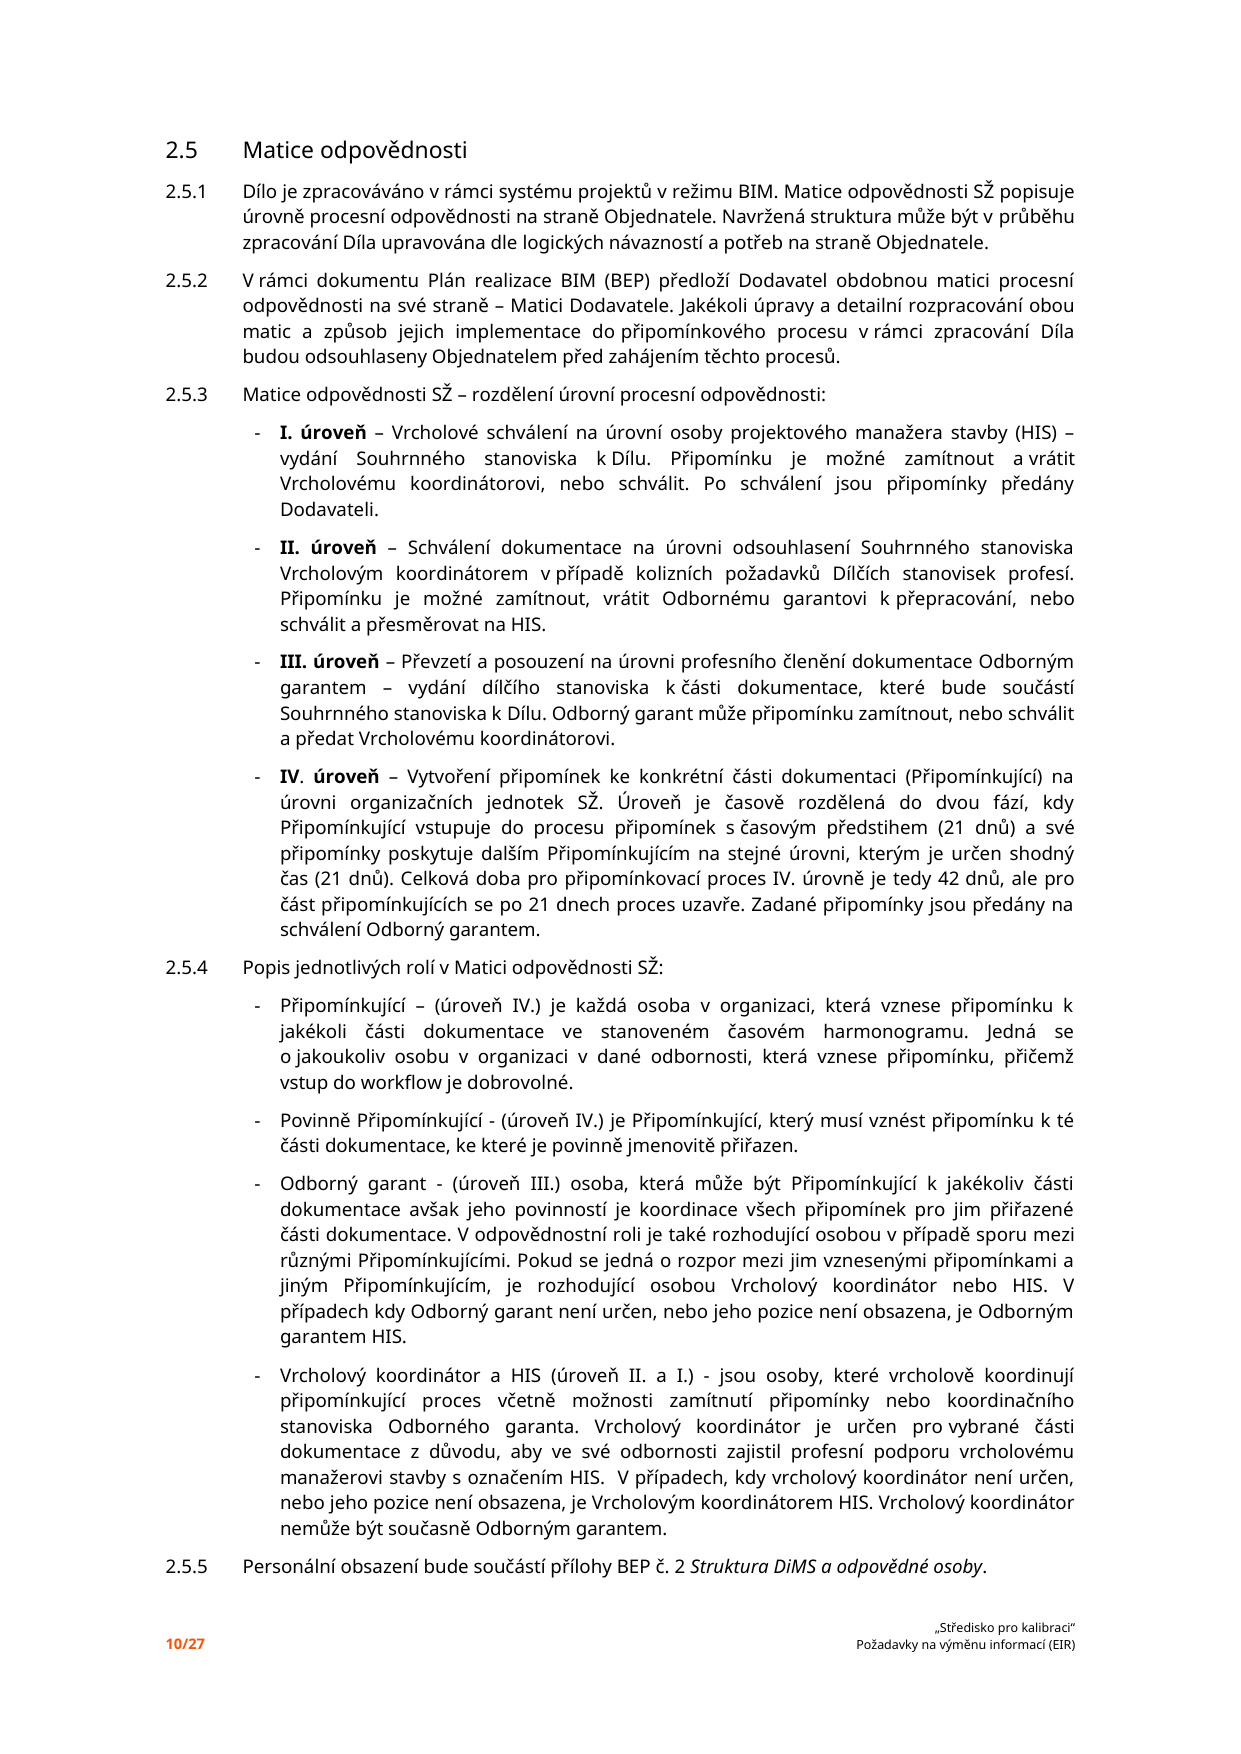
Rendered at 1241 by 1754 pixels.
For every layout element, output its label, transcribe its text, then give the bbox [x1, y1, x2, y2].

text Matice odpovědnosti SŽ – rozdělení úrovní procesní odpovědnosti: [165, 382, 1075, 407]
list Odborný garant - (úroveň III.) osoba, která může být Připomínkující k jakékoliv části dokumentace avšak jeho povinností je koordinace všech připomínek pro jim přiřazené části dokumentace. V odpovědnostní roli je také rozhodující osobou v případě sporu mezi různými Připomínkujícími. Pokud se jedná o rozpor mezi jim vznesenými připomínkami a jiným Připomínkujícím, je rozhodující osobou Vrcholový koordinátor nebo HIS. V případech kdy Odborný garant není určen, nebo jeho pozice není obsazena, je Odborným garantem HIS. [254, 1171, 1075, 1349]
text Popis jednotlivých rolí v Matici odpovědnosti SŽ: [165, 954, 1075, 980]
list Připomínkující – (úroveň IV.) je každá osoba v organizaci, která vznese připomínku k jakékoli části dokumentace ve stanoveném časovém harmonogramu. Jedná se o jakoukoliv osobu v organizaci v dané odbornosti, která vznese připomínku, přičemž vstup do workflow je dobrovolné. [254, 993, 1075, 1095]
list Povinně Připomínkující - (úroveň IV.) je Připomínkující, který musí vznést připomínku k té části dokumentace, ke které je povinně jmenovitě přiřazen. [254, 1107, 1075, 1158]
text Dílo je zpracováváno v rámci systému projektů v režimu BIM. Matice odpovědnosti SŽ popisuje úrovně procesní odpovědnosti na straně Objednatele. Navržená struktura může být v průběhu zpracování Díla upravována dle logických návazností a potřeb na straně Objednatele. [165, 178, 1075, 254]
list I. úroveň – Vrcholové schválení na úrovní osoby projektového manažera stavby (HIS) – vydání Souhrnného stanoviska k Dílu. Připomínku je možné zamítnout a vrátit Vrcholovému koordinátorovi, nebo schválit. Po schválení jsou připomínky předány Dodavateli. [254, 420, 1075, 522]
list Vrcholový koordinátor a HIS (úroveň II. a I.) - jsou osoby, které vrcholově koordinují připomínkující proces včetně možnosti zamítnutí připomínky nebo koordinačního stanoviska Odborného garanta. Vrcholový koordinátor je určen pro vybrané části dokumentace z důvodu, aby ve své odbornosti zajistil profesní podporu vrcholovému manažerovi stavby s označením HIS. V případech, kdy vrcholový koordinátor není určen, nebo jeho pozice není obsazena, je Vrcholovým koordinátorem HIS. Vrcholový koordinátor nemůže být současně Odborným garantem. [254, 1362, 1075, 1541]
text Matice odpovědnosti [165, 134, 1075, 166]
list IV. úroveň – Vytvoření připomínek ke konkrétní části dokumentaci (Připomínkující) na úrovni organizačních jednotek SŽ. Úroveň je časově rozdělená do dvou fází, kdy Připomínkující vstupuje do procesu připomínek s časovým předstihem (21 dnů) a své připomínky poskytuje dalším Připomínkujícím na stejné úrovni, kterým je určen shodný čas (21 dnů). Celková doba pro připomínkovací proces IV. úrovně je tedy 42 dnů, ale pro část připomínkujících se po 21 dnech proces uzavře. Zadané připomínky jsou předány na schválení Odborný garantem. [254, 763, 1075, 942]
list II. úroveň – Schválení dokumentace na úrovni odsouhlasení Souhrnného stanoviska Vrcholovým koordinátorem v případě kolizních požadavků Dílčích stanovisek profesí. Připomínku je možné zamítnout, vrátit Odbornému garantovi k přepracování, nebo schválit a přesměrovat na HIS. [254, 534, 1075, 636]
text V rámci dokumentu Plán realizace BIM (BEP) předloží Dodavatel obdobnou matici procesní odpovědnosti na své straně – Matici Dodavatele. Jakékoli úpravy a detailní rozpracování obou matic a způsob jejich implementace do připomínkového procesu v rámci zpracování Díla budou odsouhlaseny Objednatelem před zahájením těchto procesů. [165, 267, 1075, 369]
list III. úroveň – Převzetí a posouzení na úrovni profesního členění dokumentace Odborným garantem – vydání dílčího stanoviska k části dokumentace, které bude součástí Souhrnného stanoviska k Dílu. Odborný garant může připomínku zamítnout, nebo schválit a předat Vrcholovému koordinátorovi. [254, 649, 1075, 751]
text Personální obsazení bude součástí přílohy BEP č. 2 Struktura DiMS a odpovědné osoby. [165, 1553, 1075, 1578]
